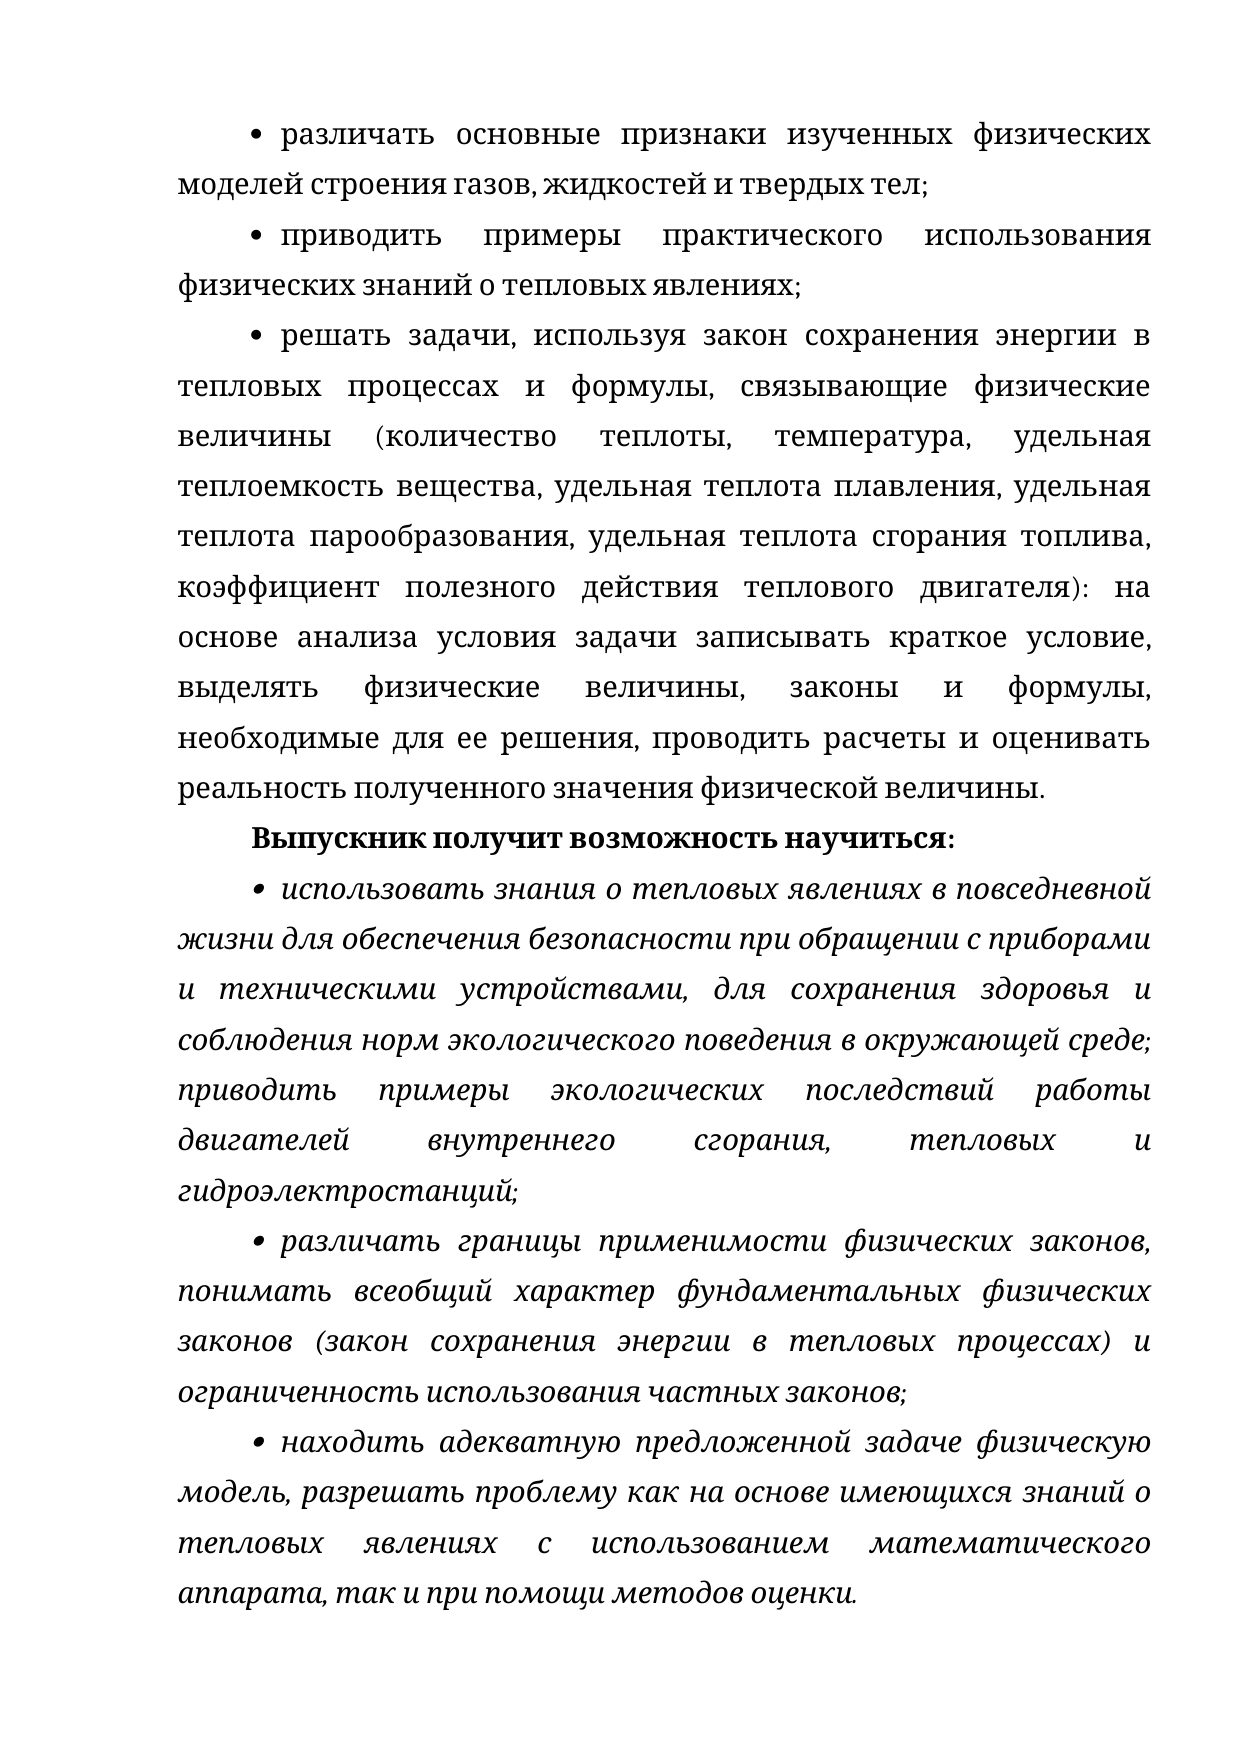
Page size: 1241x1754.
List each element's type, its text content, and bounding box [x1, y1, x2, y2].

list приводить примеры практического использования физических знаний о тепловых явлениях; [177, 219, 1152, 303]
list решать задачи, используя закон сохранения энергии в тепловых процессах и формулы, связывающие физические величины (количество теплоты, температура, удельная теплоемкость вещества, удельная теплота плавления, удельная теплота парообразования, удельная теплота сгорания топлива, коэффициент полезного действия теплового двигателя): на основе анализа условия задачи записывать краткое условие, выделять физические величины, законы и формулы, необходимые для ее решения, проводить расчеты и оценивать реальность полученного значения физической величины. [177, 319, 1152, 806]
list использовать знания о тепловых явлениях в повседневной жизни для обеспечения безопасности при обращении с приборами и техническими устройствами, для сохранения здоровья и соблюдения норм экологического поведения в окружающей среде; приводить примеры экологических последствий работы двигателей внутреннего сгорания, тепловых и гидроэлектростанций; [177, 873, 1152, 1208]
list различать границы применимости физических законов, понимать всеобщий характер фундаментальных физических законов (закон сохранения энергии в тепловых процессах) и ограниченность использования частных законов; [177, 1225, 1152, 1409]
text Выпускник получит возможность научиться: [177, 822, 1152, 856]
list различать основные признаки изученных физических моделей строения газов, жидкостей и твердых тел; [177, 118, 1152, 202]
list находить адекватную предложенной задаче физическую модель, разрешать проблему как на основе имеющихся знаний о тепловых явлениях с использованием математического аппарата, так и при помощи методов оценки. [177, 1426, 1152, 1611]
